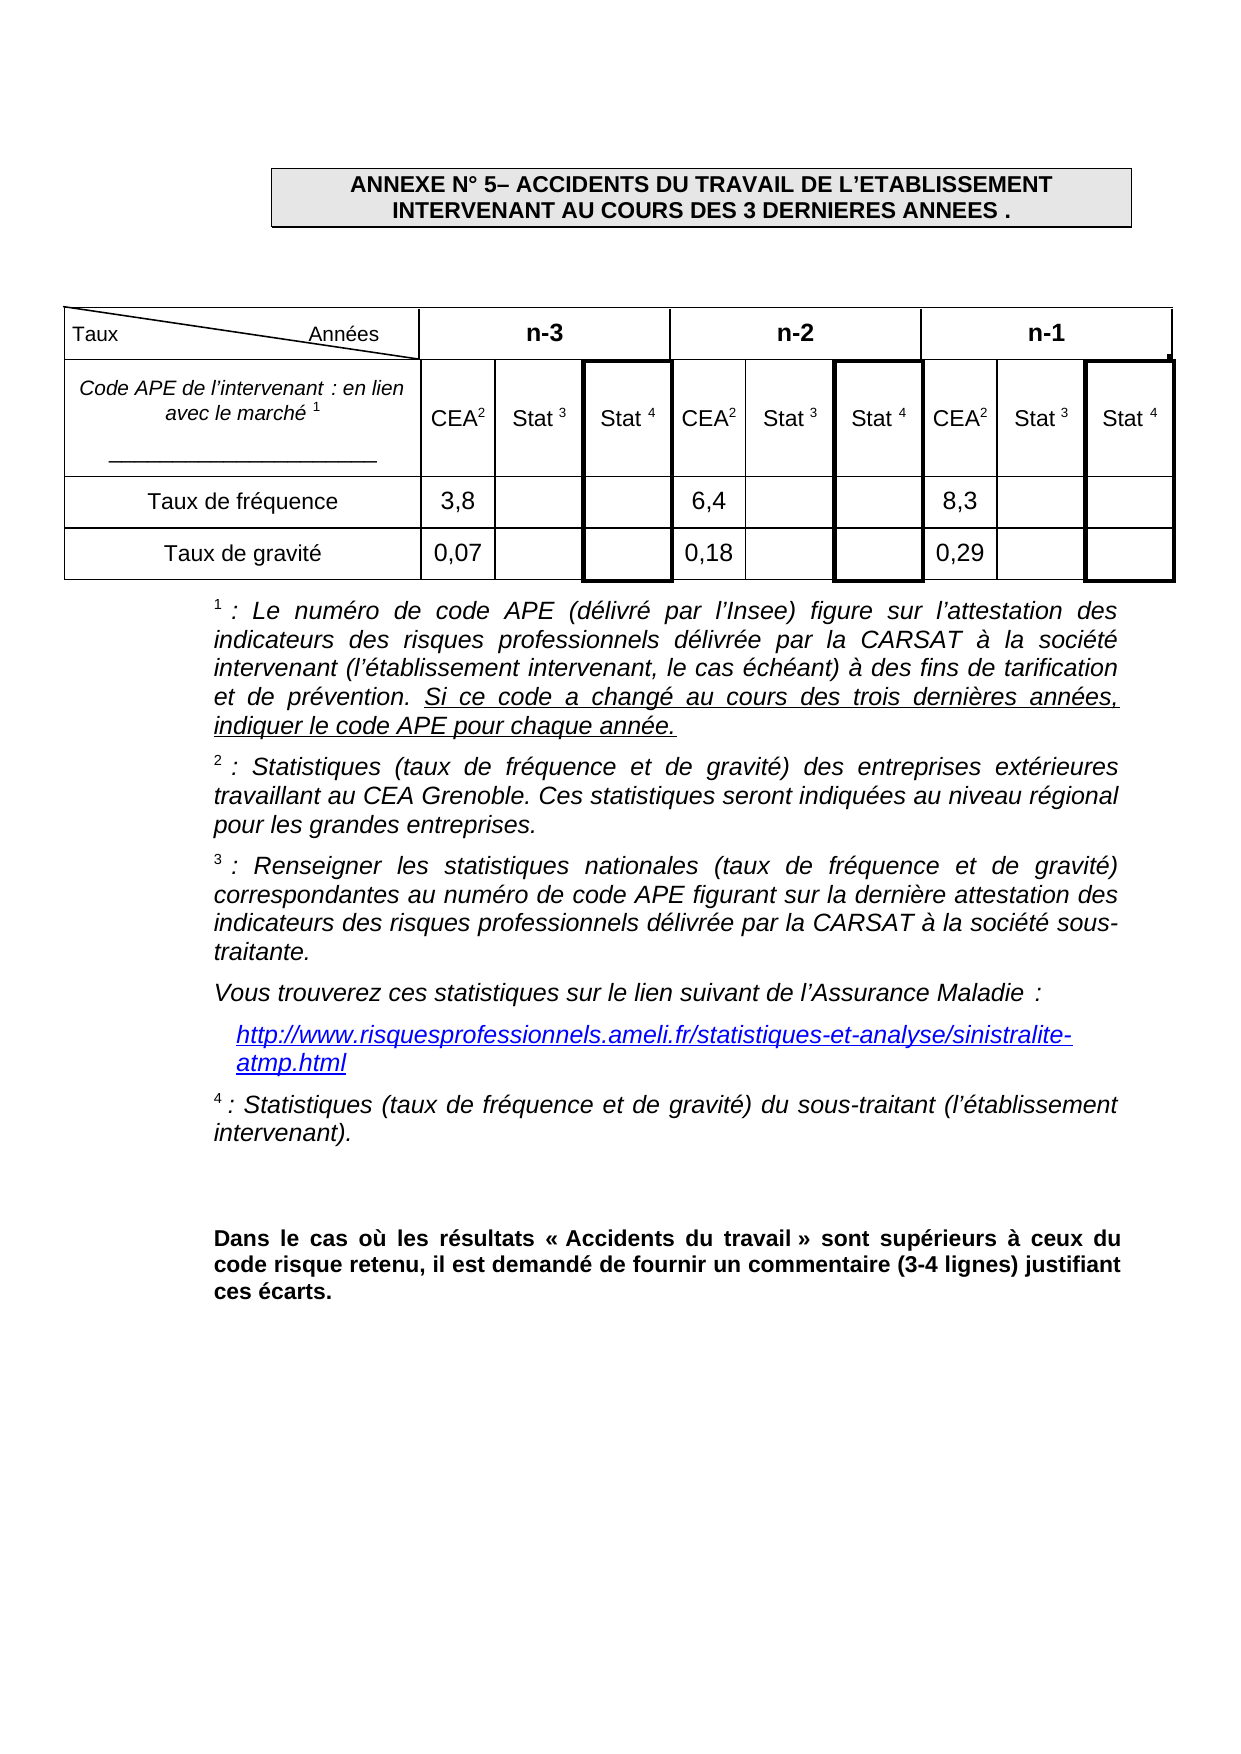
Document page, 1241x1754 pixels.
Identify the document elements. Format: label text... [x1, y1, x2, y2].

table_cell Stat 4 [837, 363, 921, 476]
table_header Taux Années [85, 308, 419, 358]
text 4 : Statistiques (taux de fréquence et de gravité) du sous-traitant (l’établissement intervenant). [213, 1090, 1122, 1147]
text Dans le cas où les résultats « Accidents du travail » sont supérieurs à ceux du code risque retenu, il est demandé de fournir un commentaire (3-4 lignes) justifiant ces écarts. [213, 1225, 1122, 1304]
table_cell Stat 4 [586, 363, 670, 476]
table_cell [998, 477, 1083, 527]
table_cell Taux de fréquence [65, 477, 420, 527]
table_cell [746, 529, 832, 579]
table_cell CEA2 [674, 360, 745, 476]
table_cell [496, 477, 581, 527]
table_cell CEA2 [422, 360, 494, 476]
text 1 : Le numéro de code APE (délivré par l’Insee) figure sur l’attestation des indicateurs des risques professionnels délivrée par la CARSAT à la société intervenant (l’établissement intervenant, le cas échéant) à des fins de tarification et de prévention. Si ce code a changé au cours des trois dernières années, indiquer le code APE pour chaque année. [213, 596, 1122, 740]
table_cell Stat 3 [746, 360, 832, 476]
text Vous trouverez ces statistiques sur le lien suivant de l’Assurance Maladie : [213, 978, 1122, 1007]
table_cell [1088, 477, 1172, 527]
table_cell 8,3 [925, 477, 996, 527]
table_cell Stat 3 [998, 360, 1083, 476]
table_cell [746, 477, 832, 527]
table_cell [1088, 529, 1172, 579]
text 3 : Renseigner les statistiques nationales (taux de fréquence et de gravité) correspondantes au numéro de code APE figurant sur la dernière attestation des indicateurs des risques professionnels délivrée par la CARSAT à la société sous-traitante. [213, 851, 1122, 966]
table_cell 0,07 [422, 529, 494, 579]
table_cell Stat 4 [1088, 363, 1172, 476]
table_cell 3,8 [422, 477, 494, 527]
table_cell [998, 529, 1083, 579]
table_header n-1 [922, 308, 1172, 358]
table_header Taux Années [65, 308, 399, 358]
subtitle ANNEXE N° 5– ACCIDENTS DU TRAVAIL DE L’ETABLISSEMENT INTERVENANT AU COURS DES 3 DERNIERES ANNEES . [272, 169, 1131, 226]
table_cell [586, 477, 670, 527]
table_cell Taux de gravité [65, 529, 420, 579]
table_cell 0,29 [925, 529, 996, 579]
table_cell [586, 529, 670, 579]
table_cell 6,4 [674, 477, 745, 527]
table_cell Code APE de l’intervenant : en lien avec le marché 1 _____________________ [65, 360, 420, 476]
table_cell [837, 529, 921, 579]
table_header n-3 [420, 308, 670, 358]
table_cell CEA2 [925, 360, 996, 476]
text http://www.risquesprofessionnels.ameli.fr/statistiques-et-analyse/sinistralite-atmp.html [236, 1020, 1122, 1077]
table_cell [837, 477, 921, 527]
table_header n-2 [671, 308, 921, 358]
table_cell [496, 529, 581, 579]
text 2 : Statistiques (taux de fréquence et de gravité) des entreprises extérieures travaillant au CEA Grenoble. Ces statistiques seront indiquées au niveau régional pour les grandes entreprises. [213, 752, 1122, 838]
table_cell Stat 3 [496, 360, 581, 476]
table_cell 0,18 [674, 529, 745, 579]
